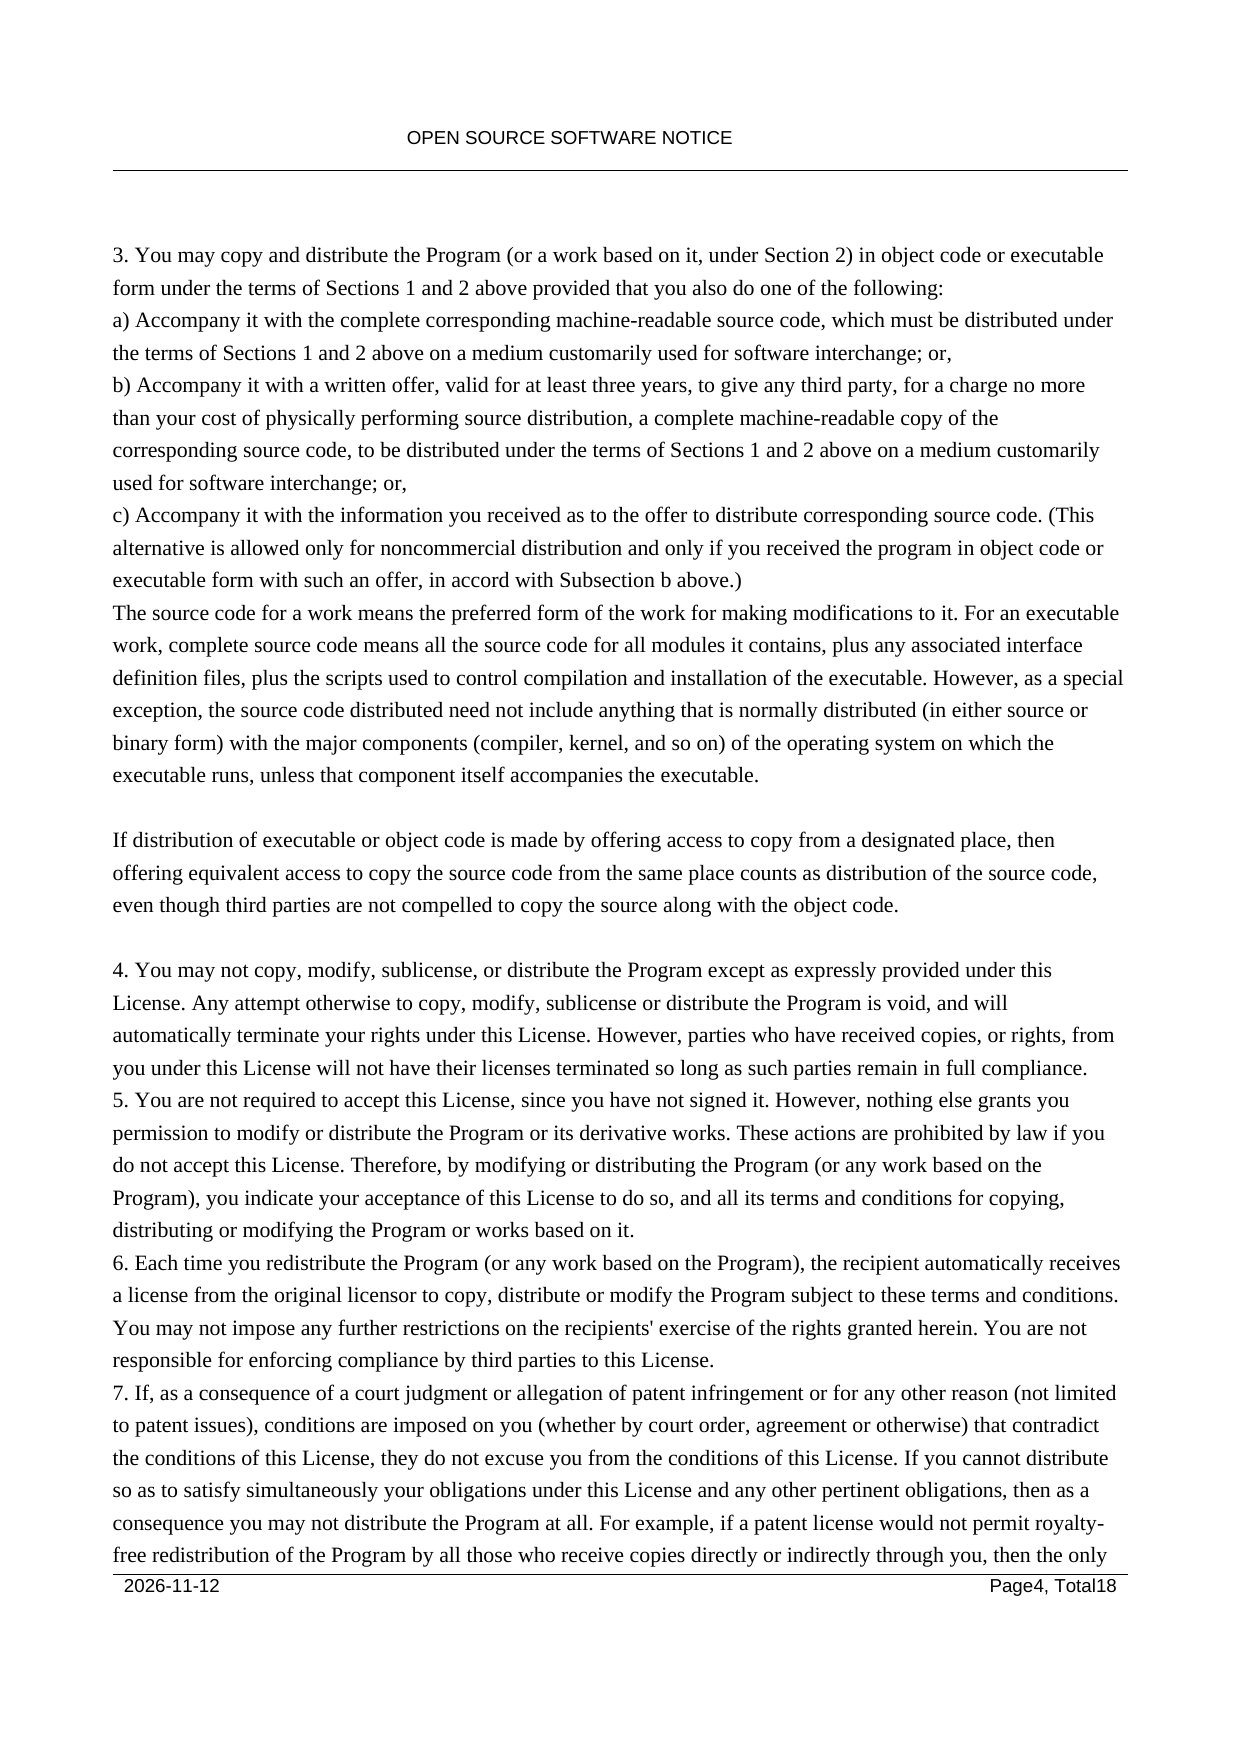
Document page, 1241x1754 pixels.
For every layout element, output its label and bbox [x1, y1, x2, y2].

text [112, 206, 1128, 1571]
